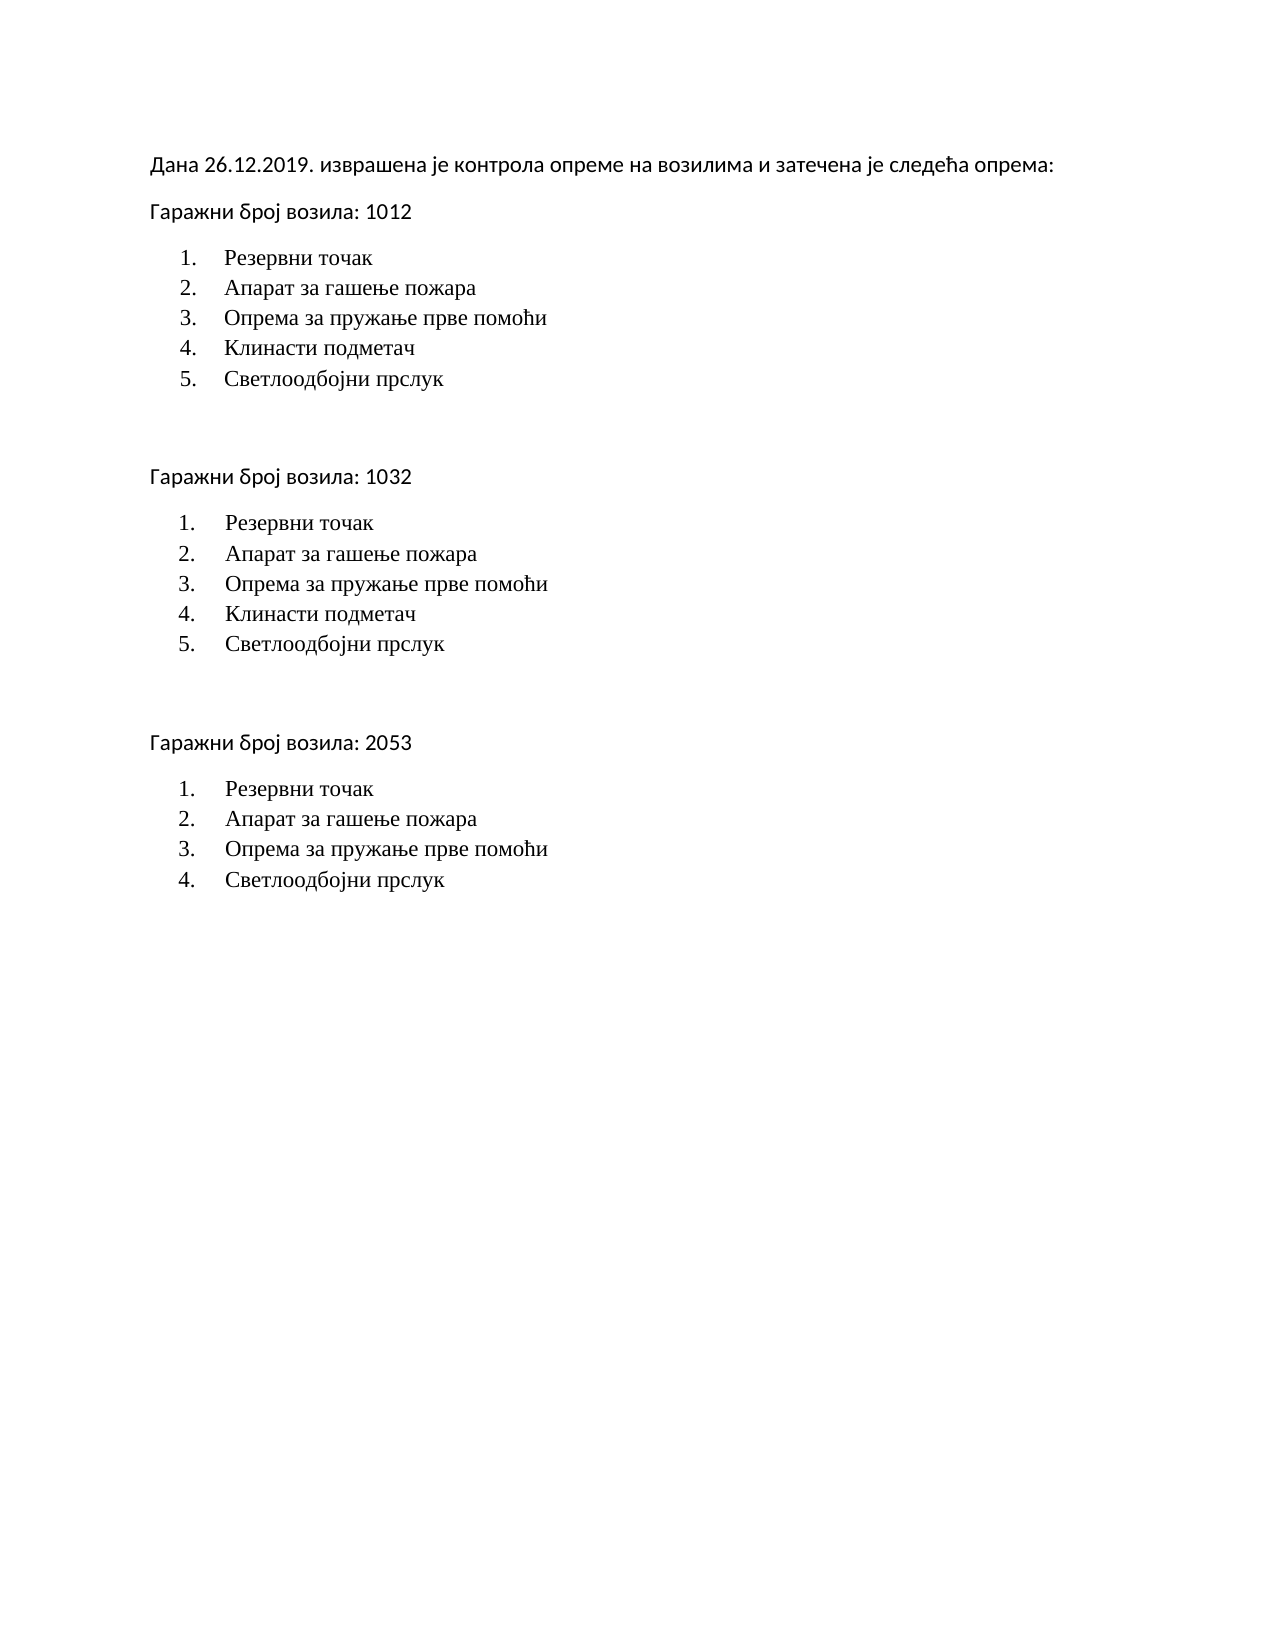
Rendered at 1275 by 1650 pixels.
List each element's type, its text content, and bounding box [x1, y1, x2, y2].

text Гаражни број возила: 1032 [150, 462, 1125, 491]
list Апарат за гашење пожара [179, 274, 1125, 300]
list Резервни точак [178, 775, 1125, 801]
list Апарат за гашење пожара [178, 539, 1125, 566]
text Гаражни број возила: 2053 [150, 728, 1125, 756]
list Светлоодбојни прслук [179, 364, 1125, 391]
list Резервни точак [178, 509, 1125, 536]
list Резервни точак [179, 244, 1125, 270]
list Светлоодбојни прслук [178, 630, 1125, 657]
list Апарат за гашење пожара [178, 805, 1125, 832]
list Опрема за пружање прве помоћи [178, 835, 1125, 862]
list Светлоодбојни прслук [178, 866, 1125, 892]
list Опрема за пружање прве помоћи [178, 570, 1125, 596]
list Клинасти подметач [179, 334, 1125, 361]
list Клинасти подметач [178, 600, 1125, 626]
text Гаражни број возила: 1012 [150, 197, 1125, 225]
list Опрема за пружање прве помоћи [179, 304, 1125, 331]
text Дана 26.12.2019. изврашена је контрола опреме на возилима и затечена је следећа опрема: [150, 150, 1125, 178]
